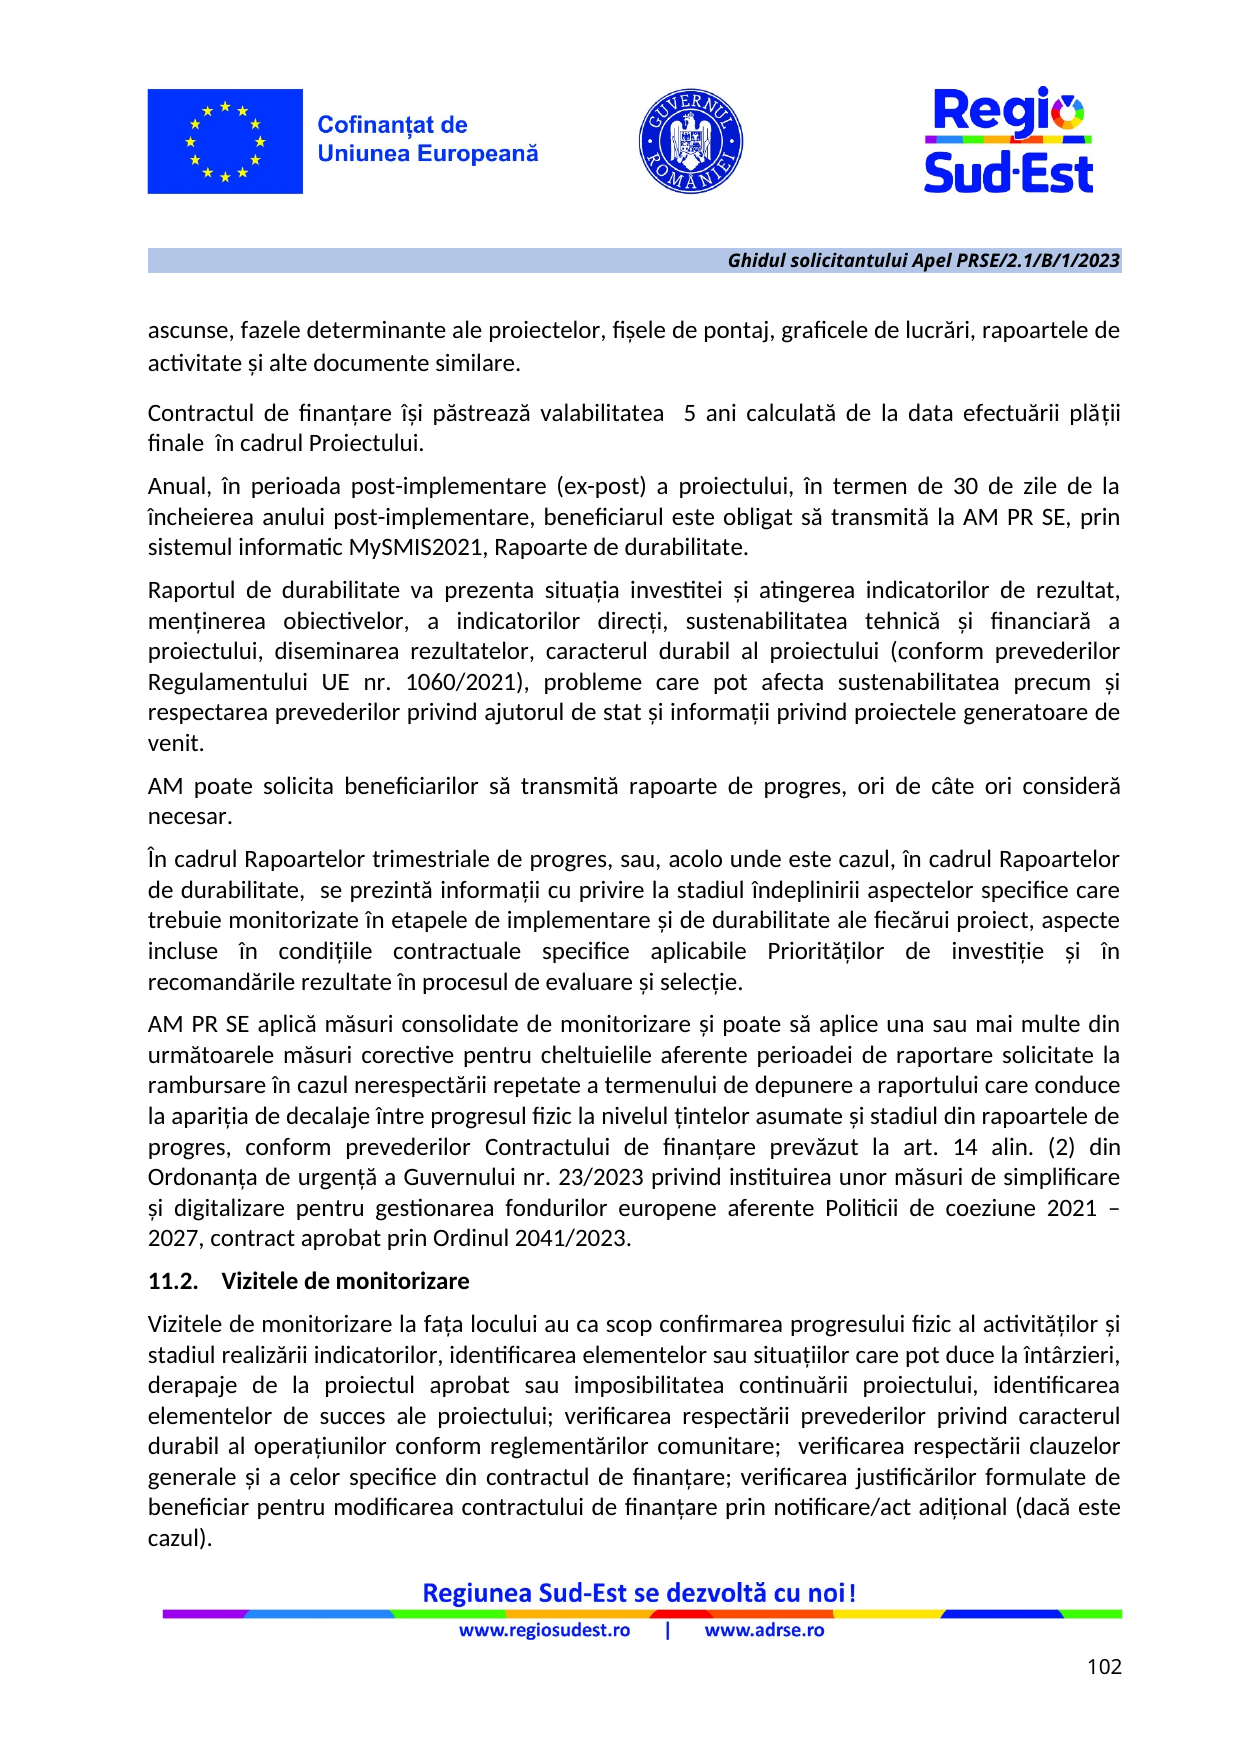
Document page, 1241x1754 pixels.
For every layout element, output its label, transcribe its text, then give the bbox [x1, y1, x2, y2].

text AM poate solicita beneficiarilor să transmită rapoarte de progres, ori de câte ori consideră necesar. [148, 770, 1122, 831]
text Contractul de finanțare îşi păstrează valabilitatea 5 ani calculată de la data efectuării plăţii finale în cadrul Proiectului. [148, 397, 1122, 458]
text Vizitele de monitorizare la fața locului au ca scop confirmarea progresului fizic al activităților și stadiul realizării indicatorilor, identificarea elementelor sau situațiilor care pot duce la întârzieri, derapaje de la proiectul aprobat sau imposibilitatea continuării proiectului, identificarea elementelor de succes ale proiectului; verificarea respectării prevederilor privind caracterul durabil al operațiunilor conform reglementărilor comunitare; verificarea respectării clauzelor generale și a celor specifice din contractul de finanțare; verificarea justificărilor formulate de beneficiar pentru modificarea contractului de finanțare prin notificare/act adițional (dacă este cazul). [148, 1308, 1122, 1552]
text AM PR SE aplică măsuri consolidate de monitorizare și poate să aplice una sau mai multe din următoarele măsuri corective pentru cheltuielile aferente perioadei de raportare solicitate la rambursare în cazul nerespectării repetate a termenului de depunere a raportului care conduce la apariția de decalaje între progresul fizic la nivelul țintelor asumate și stadiul din rapoartele de progres, conform prevederilor Contractului de finanțare prevăzut la art. 14 alin. (2) din Ordonanța de urgență a Guvernului nr. 23/2023 privind instituirea unor măsuri de simplificare şi digitalizare pentru gestionarea fondurilor europene aferente Politicii de coeziune 2021 – 2027, contract aprobat prin Ordinul 2041/2023. [148, 1009, 1122, 1253]
picture [147, 86, 1093, 195]
subtitle Vizitele de monitorizare [148, 1265, 1122, 1296]
text Anual, în perioada post-implementare (ex-post) a proiectului, în termen de 30 de zile de la încheierea anului post-implementare, beneficiarul este obligat să transmită la AM PR SE, prin sistemul informatic MySMIS2021, Rapoarte de durabilitate. [148, 470, 1122, 562]
text În cadrul Rapoartelor trimestriale de progres, sau, acolo unde este cazul, în cadrul Rapoartelor de durabilitate, se prezintă informații cu privire la stadiul îndeplinirii aspectelor specifice care trebuie monitorizate în etapele de implementare și de durabilitate ale fiecărui proiect, aspecte incluse în condițiile contractuale specifice aplicabile Priorităților de investiție și în recomandările rezultate în procesul de evaluare și selecție. [148, 843, 1122, 996]
text Raportul de durabilitate va prezenta situația investitei și atingerea indicatorilor de rezultat, menținerea obiectivelor, a indicatorilor direcți, sustenabilitatea tehnică și financiară a proiectului, diseminarea rezultatelor, caracterul durabil al proiectului (conform prevederilor Regulamentului UE nr. 1060/2021), probleme care pot afecta sustenabilitatea precum și respectarea prevederilor privind ajutorul de stat și informații privind proiectele generatoare de venit. [148, 574, 1122, 757]
picture [162, 1582, 1123, 1640]
